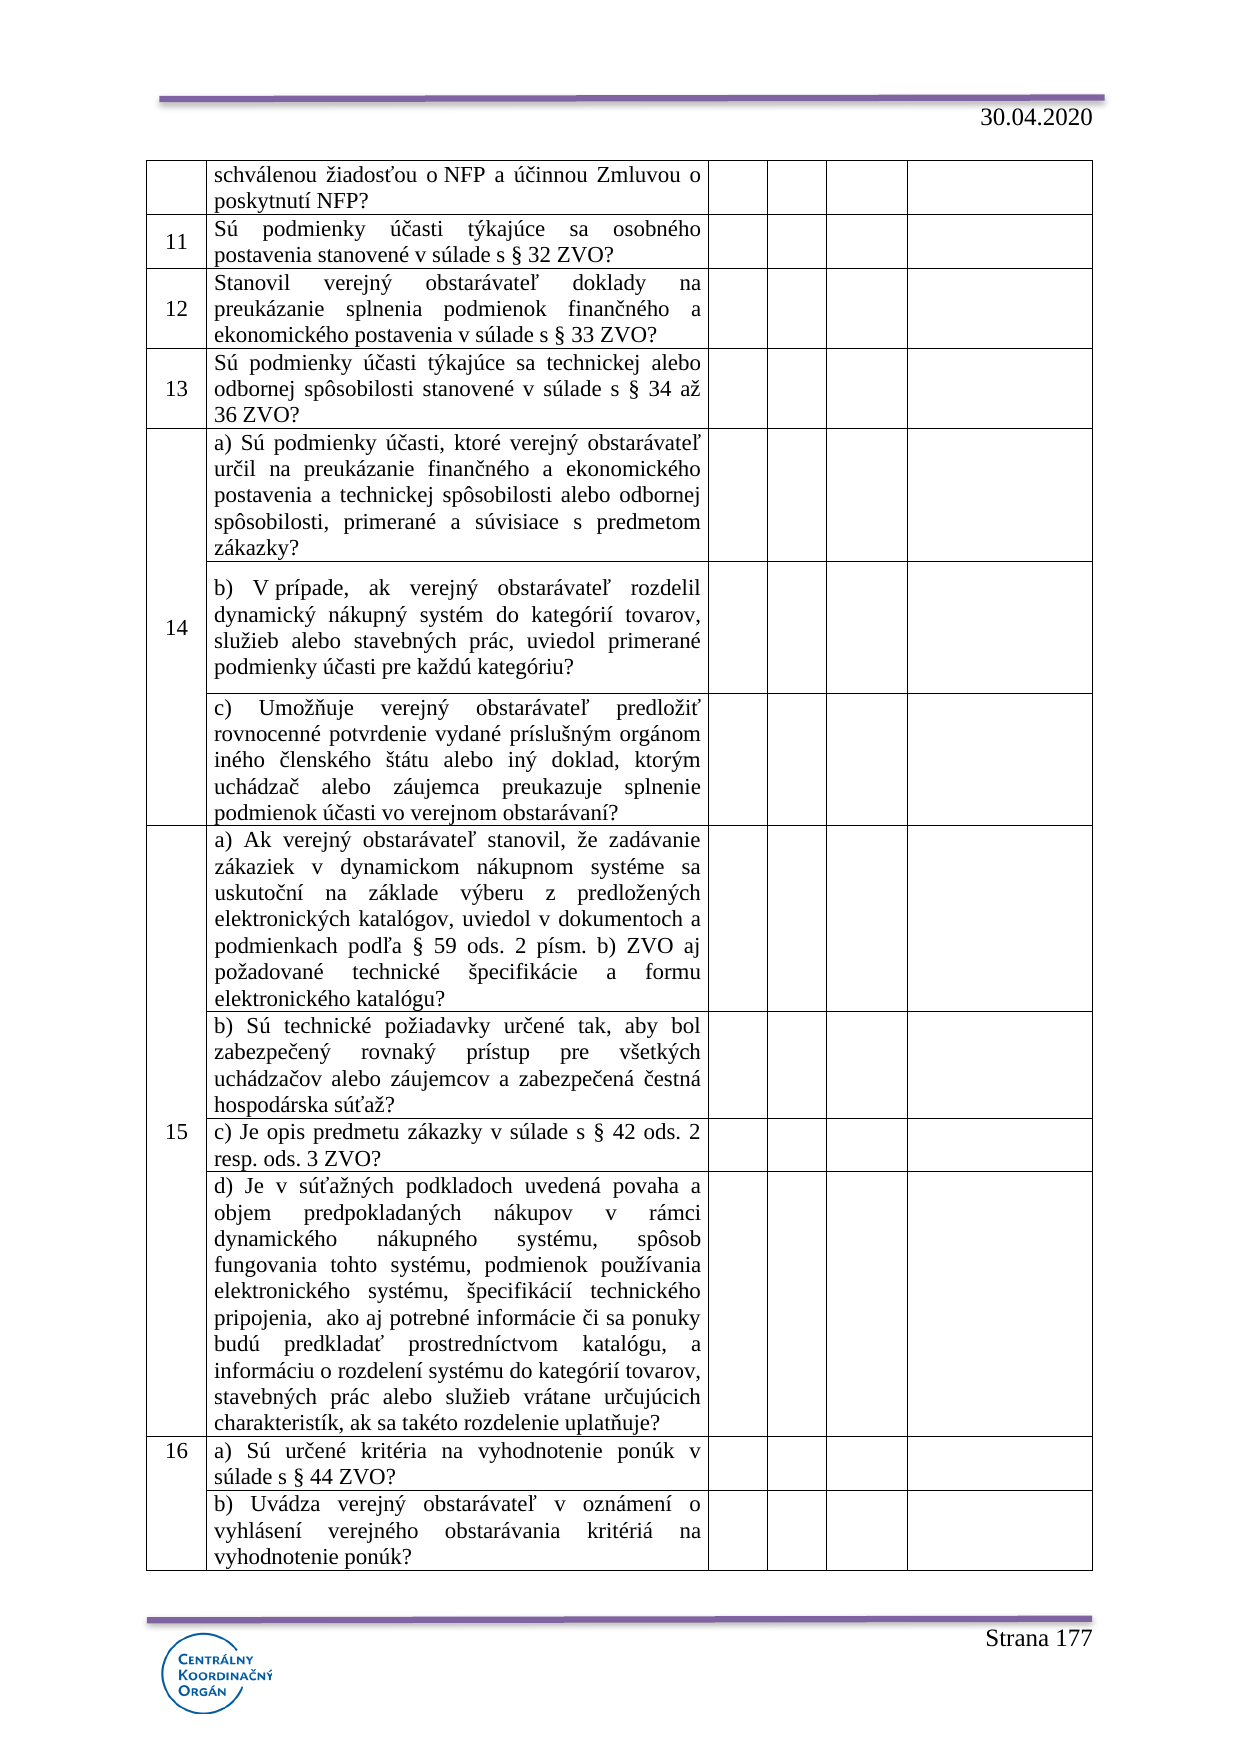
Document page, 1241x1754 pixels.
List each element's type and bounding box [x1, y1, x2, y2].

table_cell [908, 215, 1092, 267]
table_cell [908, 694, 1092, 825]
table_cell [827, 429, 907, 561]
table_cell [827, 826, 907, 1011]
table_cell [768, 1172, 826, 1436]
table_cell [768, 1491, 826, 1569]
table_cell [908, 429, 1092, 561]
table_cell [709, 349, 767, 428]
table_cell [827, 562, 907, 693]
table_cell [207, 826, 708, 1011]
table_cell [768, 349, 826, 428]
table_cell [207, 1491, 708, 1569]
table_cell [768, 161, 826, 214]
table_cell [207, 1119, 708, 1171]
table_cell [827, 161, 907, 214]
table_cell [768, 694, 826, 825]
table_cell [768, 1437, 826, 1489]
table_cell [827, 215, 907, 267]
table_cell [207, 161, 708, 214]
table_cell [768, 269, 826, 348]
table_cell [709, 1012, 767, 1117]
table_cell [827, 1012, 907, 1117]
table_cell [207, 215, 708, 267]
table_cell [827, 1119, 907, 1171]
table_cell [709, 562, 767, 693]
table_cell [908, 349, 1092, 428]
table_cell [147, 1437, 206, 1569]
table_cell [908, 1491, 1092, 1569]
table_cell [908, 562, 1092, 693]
picture [159, 1631, 272, 1713]
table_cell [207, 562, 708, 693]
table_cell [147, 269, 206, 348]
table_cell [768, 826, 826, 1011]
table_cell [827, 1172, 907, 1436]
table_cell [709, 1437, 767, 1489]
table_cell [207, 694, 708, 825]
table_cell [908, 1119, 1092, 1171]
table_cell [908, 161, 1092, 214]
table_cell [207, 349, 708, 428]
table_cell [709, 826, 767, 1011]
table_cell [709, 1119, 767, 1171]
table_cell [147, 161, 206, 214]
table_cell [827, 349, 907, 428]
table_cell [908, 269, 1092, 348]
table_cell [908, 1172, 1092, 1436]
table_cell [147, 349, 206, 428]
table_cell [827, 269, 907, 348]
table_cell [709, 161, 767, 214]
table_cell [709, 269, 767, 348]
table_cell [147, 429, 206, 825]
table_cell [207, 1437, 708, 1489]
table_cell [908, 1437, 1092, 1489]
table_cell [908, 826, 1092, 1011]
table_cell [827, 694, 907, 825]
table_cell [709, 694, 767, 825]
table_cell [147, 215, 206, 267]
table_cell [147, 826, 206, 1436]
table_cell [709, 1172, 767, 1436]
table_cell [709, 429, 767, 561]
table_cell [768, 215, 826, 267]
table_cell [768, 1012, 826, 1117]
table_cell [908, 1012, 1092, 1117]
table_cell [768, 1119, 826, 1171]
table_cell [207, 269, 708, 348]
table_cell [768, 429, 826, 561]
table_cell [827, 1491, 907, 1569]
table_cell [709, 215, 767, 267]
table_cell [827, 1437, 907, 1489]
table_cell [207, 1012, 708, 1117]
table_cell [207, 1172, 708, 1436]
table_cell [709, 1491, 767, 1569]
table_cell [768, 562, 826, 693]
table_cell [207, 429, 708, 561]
